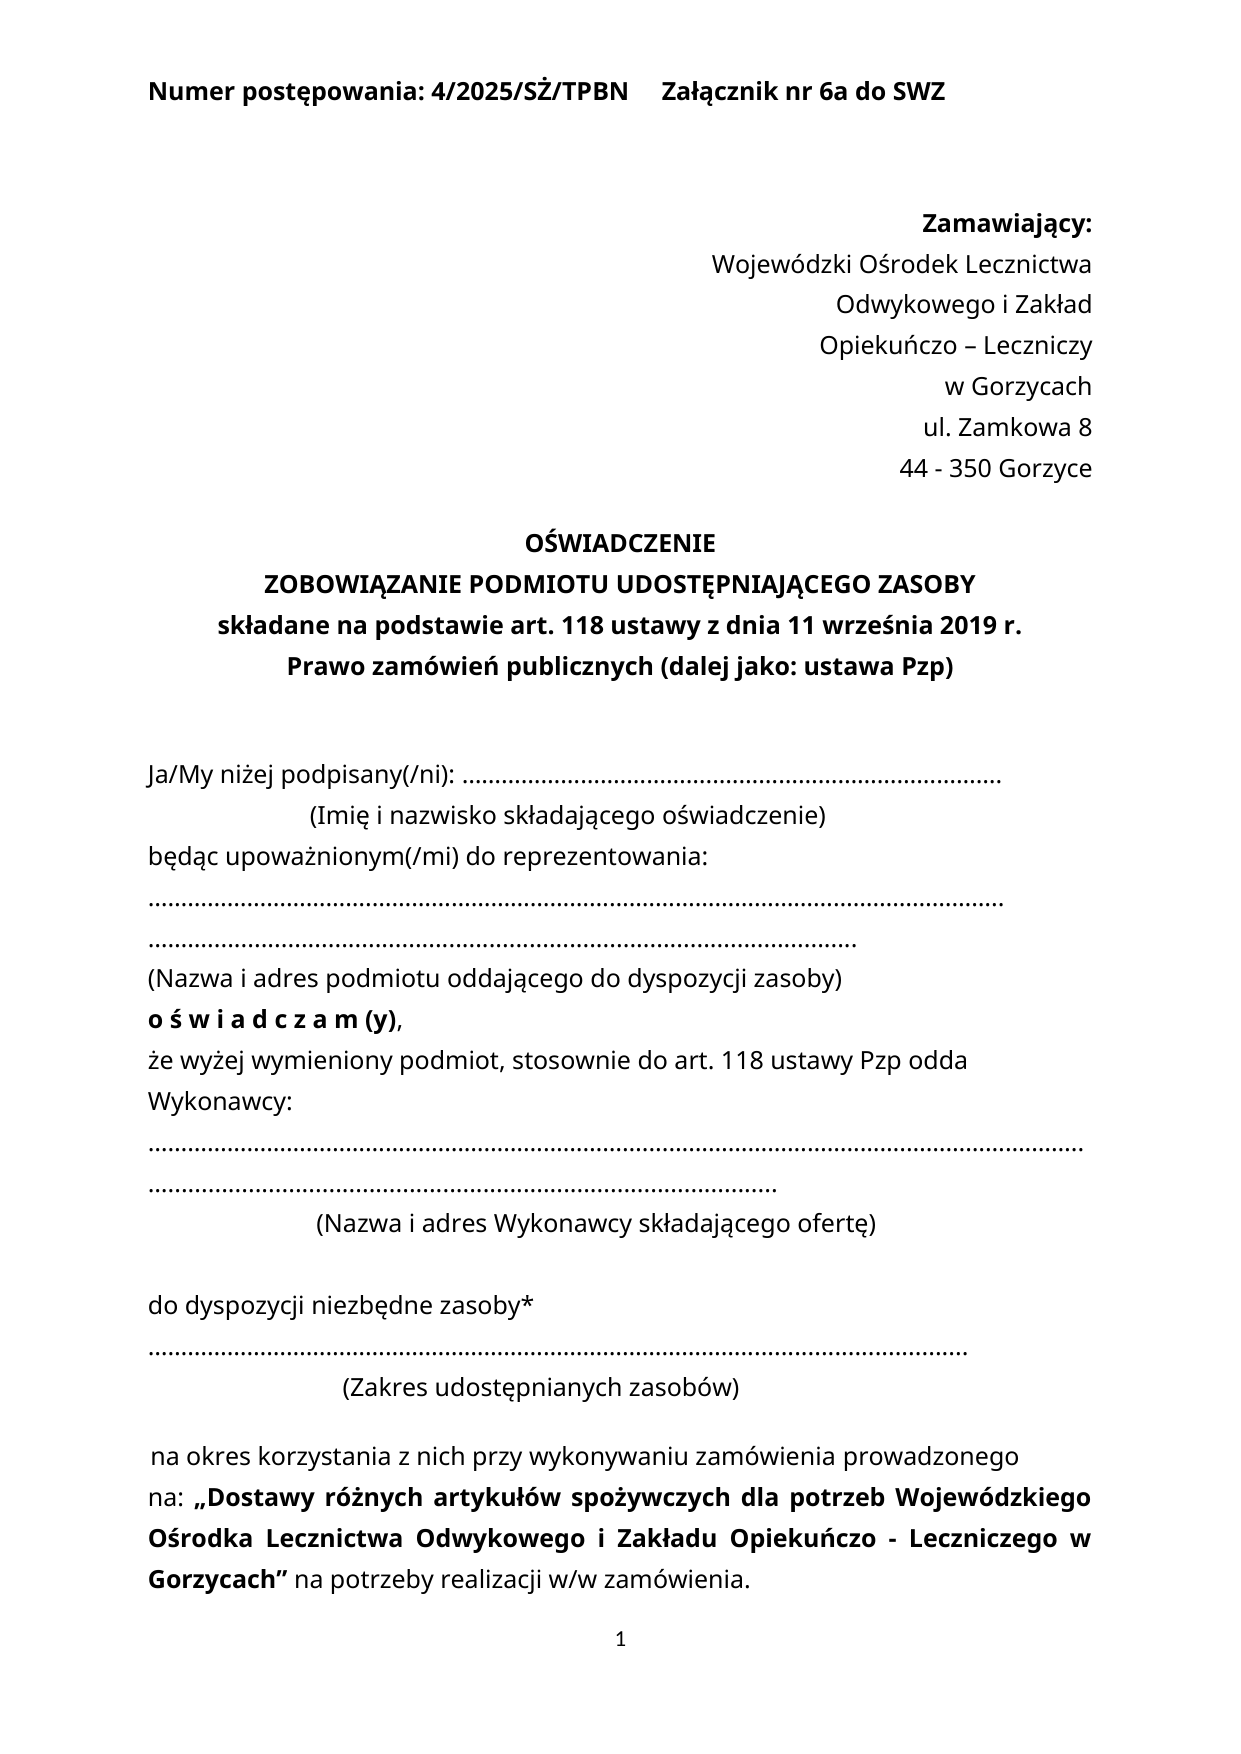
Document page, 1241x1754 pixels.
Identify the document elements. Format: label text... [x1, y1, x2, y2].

text do dyspozycji niezbędne zasoby* [148, 1288, 1092, 1322]
text na okres korzystania z nich przy wykonywaniu zamówienia prowadzonego [148, 1439, 1092, 1473]
text (Nazwa i adres Wykonawcy składającego ofertę) [148, 1206, 1092, 1240]
text że wyżej wymieniony podmiot, stosownie do art. 118 ustawy Pzp odda Wykonawcy: [148, 1043, 1092, 1118]
text o ś w i a d c z a m (y), [148, 1002, 1092, 1036]
text na: „Dostawy różnych artykułów spożywczych dla potrzeb Wojewódzkiego Ośrodka Lecznictwa Odwykowego i Zakładu Opiekuńczo - Leczniczego w Gorzycach” na potrzeby realizacji w/w zamówienia. [148, 1480, 1092, 1596]
text Prawo zamówień publicznych (dalej jako: ustawa Pzp) [148, 648, 1092, 682]
text …………………………….………………………………….………………………………………………..………................................................................................................. [148, 879, 1092, 954]
text w Gorzycach [148, 369, 1092, 403]
text Wojewódzki Ośrodek Lecznictwa [148, 246, 1092, 280]
text 44 - 350 Gorzyce [148, 451, 1092, 484]
text Ja/My niżej podpisany(/ni): ………………….……………..……………………………………. [148, 757, 1092, 791]
text OŚWIADCZENIE [148, 526, 1092, 560]
text …………………………………………………………………....………………………..…….……………….……..…........................................................................................... [148, 1124, 1092, 1199]
text ……………………………………………………………………………….................................. [148, 1329, 1092, 1363]
text Zamawiający: [148, 206, 1092, 239]
text ZOBOWIĄZANIE PODMIOTU UDOSTĘPNIAJĄCEGO ZASOBY [148, 567, 1092, 601]
text (Imię i nazwisko składającego oświadczenie) [148, 798, 1092, 832]
text będąc upoważnionym(/mi) do reprezentowania: [148, 839, 1092, 873]
text ul. Zamkowa 8 [148, 410, 1092, 444]
text składane na podstawie art. 118 ustawy z dnia 11 września 2019 r. [148, 607, 1092, 642]
text Opiekuńczo – Leczniczy [148, 328, 1092, 362]
text (Zakres udostępnianych zasobów) [148, 1369, 1092, 1403]
text (Nazwa i adres podmiotu oddającego do dyspozycji zasoby) [148, 961, 1092, 995]
text Odwykowego i Zakład [148, 287, 1092, 321]
